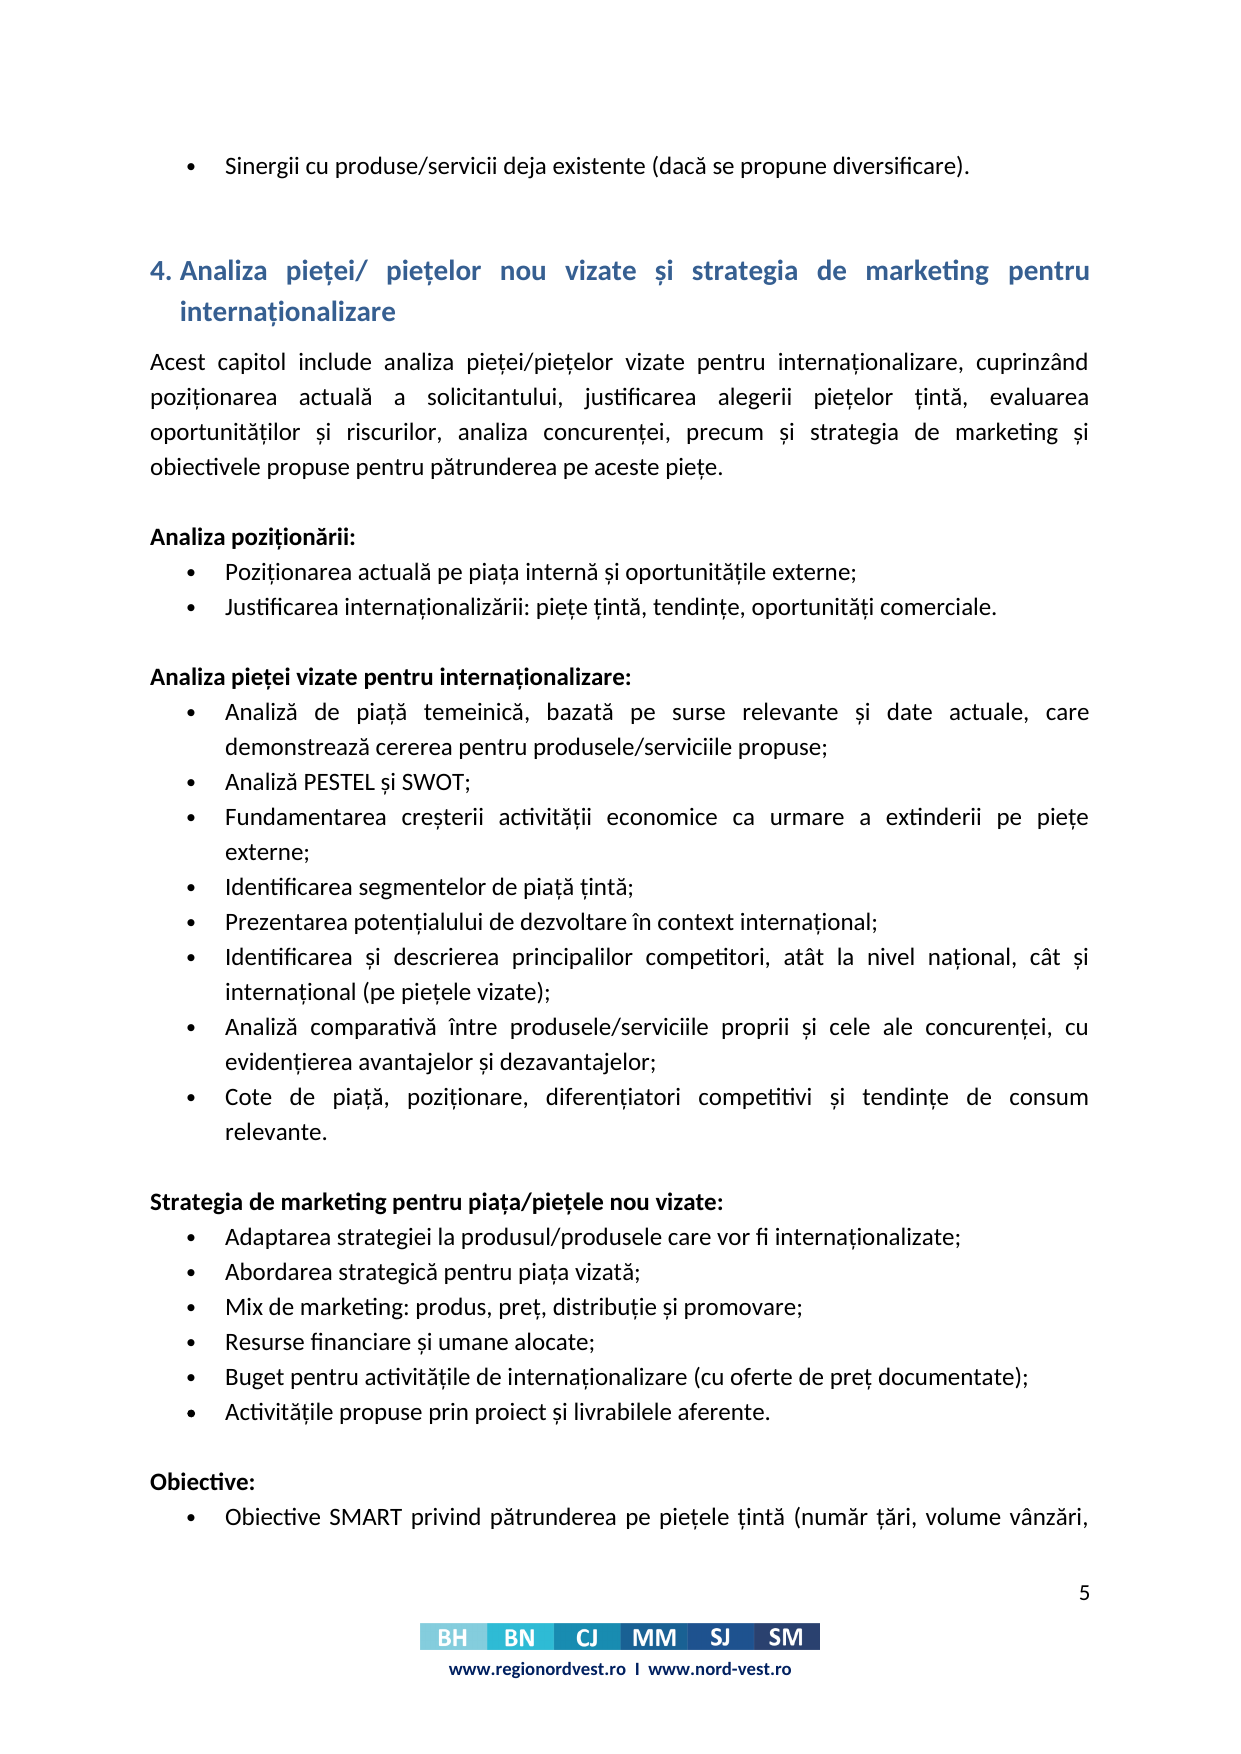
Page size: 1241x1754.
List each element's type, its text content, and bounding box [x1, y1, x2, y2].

list Analiză PESTEL și SWOT; [187, 767, 1090, 797]
list Identificarea și descrierea principalilor competitori, atât la nivel național, cât și internațional (pe piețele vizate); [187, 942, 1090, 1007]
list Poziționarea actuală pe piața internă și oportunitățile externe; [187, 557, 1090, 587]
text Analiza poziționării: [150, 522, 1090, 552]
list Cote de piață, poziționare, diferențiatori competitivi și tendințe de consum relevante. [187, 1082, 1090, 1147]
list Analiză comparativă între produsele/serviciile proprii și cele ale concurenței, cu evidențierea avantajelor și dezavantajelor; [187, 1012, 1090, 1077]
list Activitățile propuse prin proiect și livrabilele aferente. [187, 1397, 1090, 1427]
list Resurse financiare și umane alocate; [187, 1327, 1090, 1357]
text Obiective: [150, 1467, 1090, 1497]
list Mix de marketing: produs, preț, distribuție și promovare; [187, 1292, 1090, 1322]
list Fundamentarea creșterii activității economice ca urmare a extinderii pe piețe externe; [187, 802, 1090, 867]
picture [420, 1623, 820, 1650]
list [187, 1502, 1090, 1532]
subtitle Analiza pieței/ piețelor nou vizate și strategia de marketing pentru internaționalizare [150, 252, 1090, 329]
list Identificarea segmentelor de piață țintă; [187, 872, 1090, 902]
text Acest capitol include analiza pieței/piețelor vizate pentru internaționalizare, cuprinzând poziționarea actuală a solicitantului, justificarea alegerii piețelor țintă, evaluarea oportunităților și riscurilor, analiza concurenței, precum și strategia de marketing și obiectivele propuse pentru pătrunderea pe aceste piețe. [150, 347, 1090, 482]
text Strategia de marketing pentru piața/piețele nou vizate: [150, 1187, 1090, 1217]
list Sinergii cu produse/servicii deja existente (dacă se propune diversificare). [187, 150, 1090, 181]
list Justificarea internaționalizării: piețe țintă, tendințe, oportunități comerciale. [187, 592, 1090, 622]
list Prezentarea potențialului de dezvoltare în context internațional; [187, 907, 1090, 937]
text Analiza pieței vizate pentru internaționalizare: [150, 662, 1090, 692]
list Buget pentru activitățile de internaționalizare (cu oferte de preț documentate); [187, 1362, 1090, 1392]
list Abordarea strategică pentru piața vizată; [187, 1257, 1090, 1287]
list Analiză de piață temeinică, bazată pe surse relevante și date actuale, care demonstrează cererea pentru produsele/serviciile propuse; [187, 697, 1090, 762]
list Adaptarea strategiei la produsul/produsele care vor fi internaționalizate; [187, 1222, 1090, 1252]
